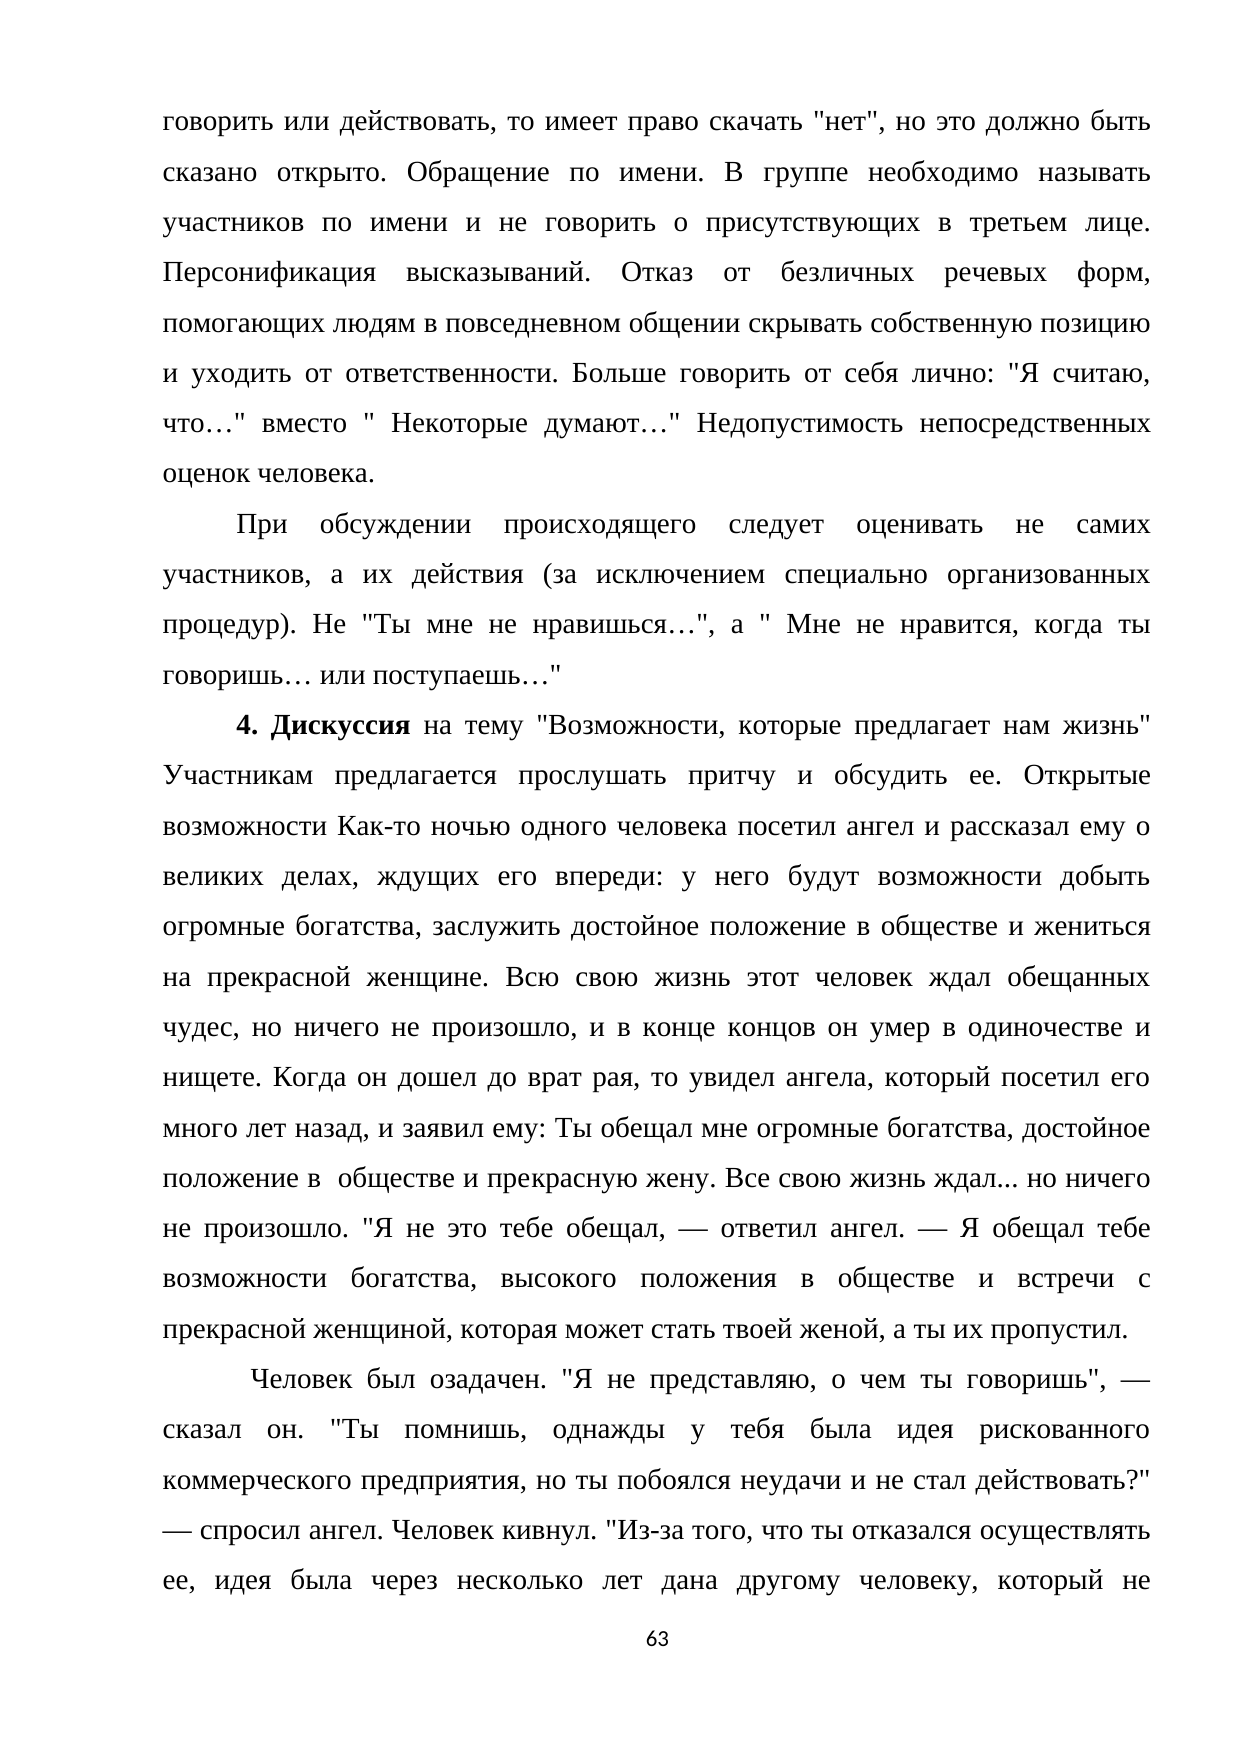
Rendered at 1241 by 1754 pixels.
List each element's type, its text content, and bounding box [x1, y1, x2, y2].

text При обсуждении происходящего следует оценивать не самих участников, а их действия (за исключением специально организованных процедур). Не "Ты мне не нравишься…", а " Мне не нравится, когда ты говоришь… или поступаешь…" [162, 506, 1152, 690]
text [162, 103, 1152, 489]
text 4. Дискуссия на тему "Возможности, которые предлагает нам жизнь" Участникам предлагается прослушать притчу и обсудить ее. Открытые возможности Как-то ночью одного человека посетил ангел и рассказал ему о великих делах, ждущих его впереди: у него будут возможности добыть огромные богатства, заслужить достойное положение в обществе и жениться на прекрасной женщине. Всю свою жизнь этот человек ждал обещанных чудес, но ничего не произошло, и в конце концов он умер в одиночестве и нищете. Когда он дошел до врат рая, то увидел ангела, который посетил его много лет назад, и заявил ему: Ты обещал мне огромные богатства, достойное положение в обществе и прекрасную жену. Все свою жизнь ждал... но ничего не произошло. "Я не это тебе обещал, — ответил ангел. — Я обещал тебе возможности богатства, высокого положения в обществе и встречи с прекрасной женщиной, которая может стать твоей женой, а ты их пропустил. [162, 707, 1152, 1344]
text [162, 1361, 1152, 1596]
